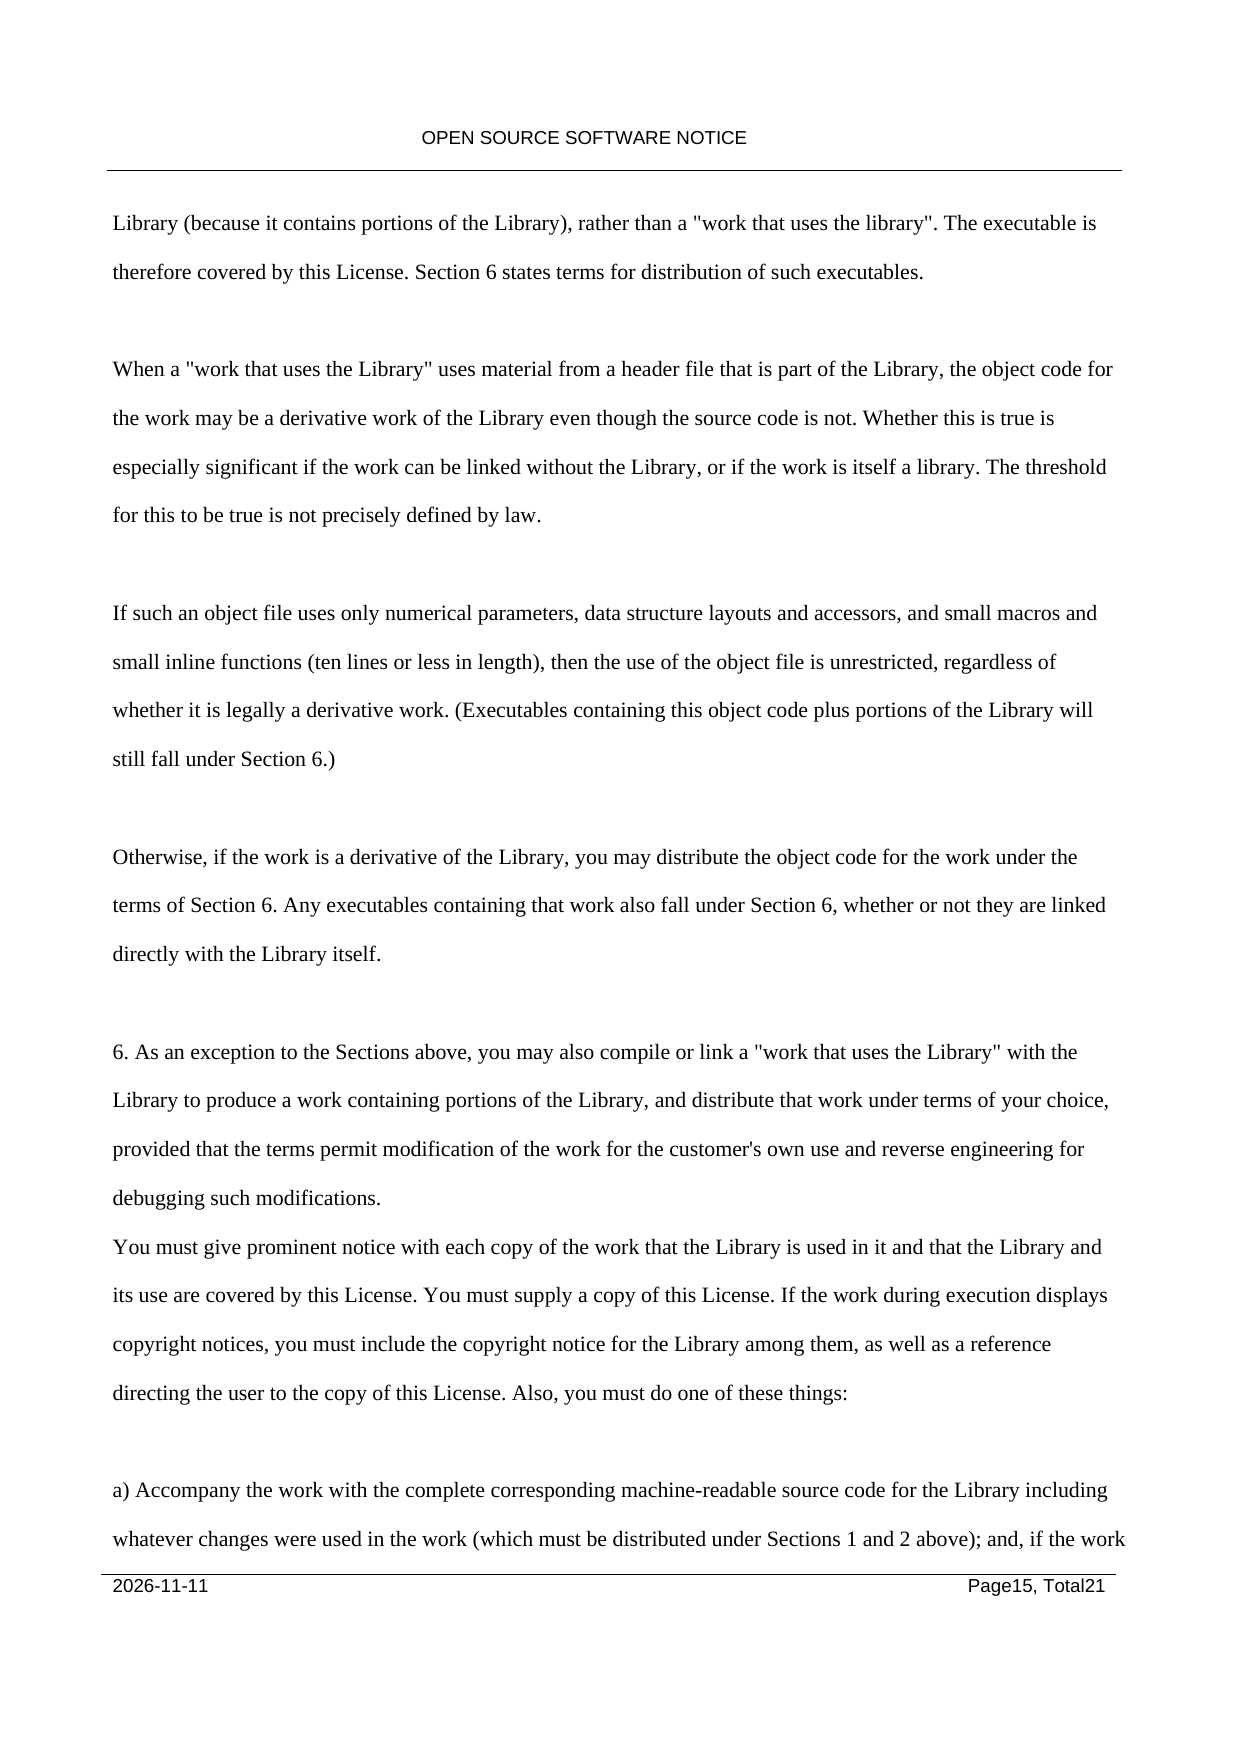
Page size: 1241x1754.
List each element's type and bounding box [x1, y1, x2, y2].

text [112, 206, 1128, 1555]
